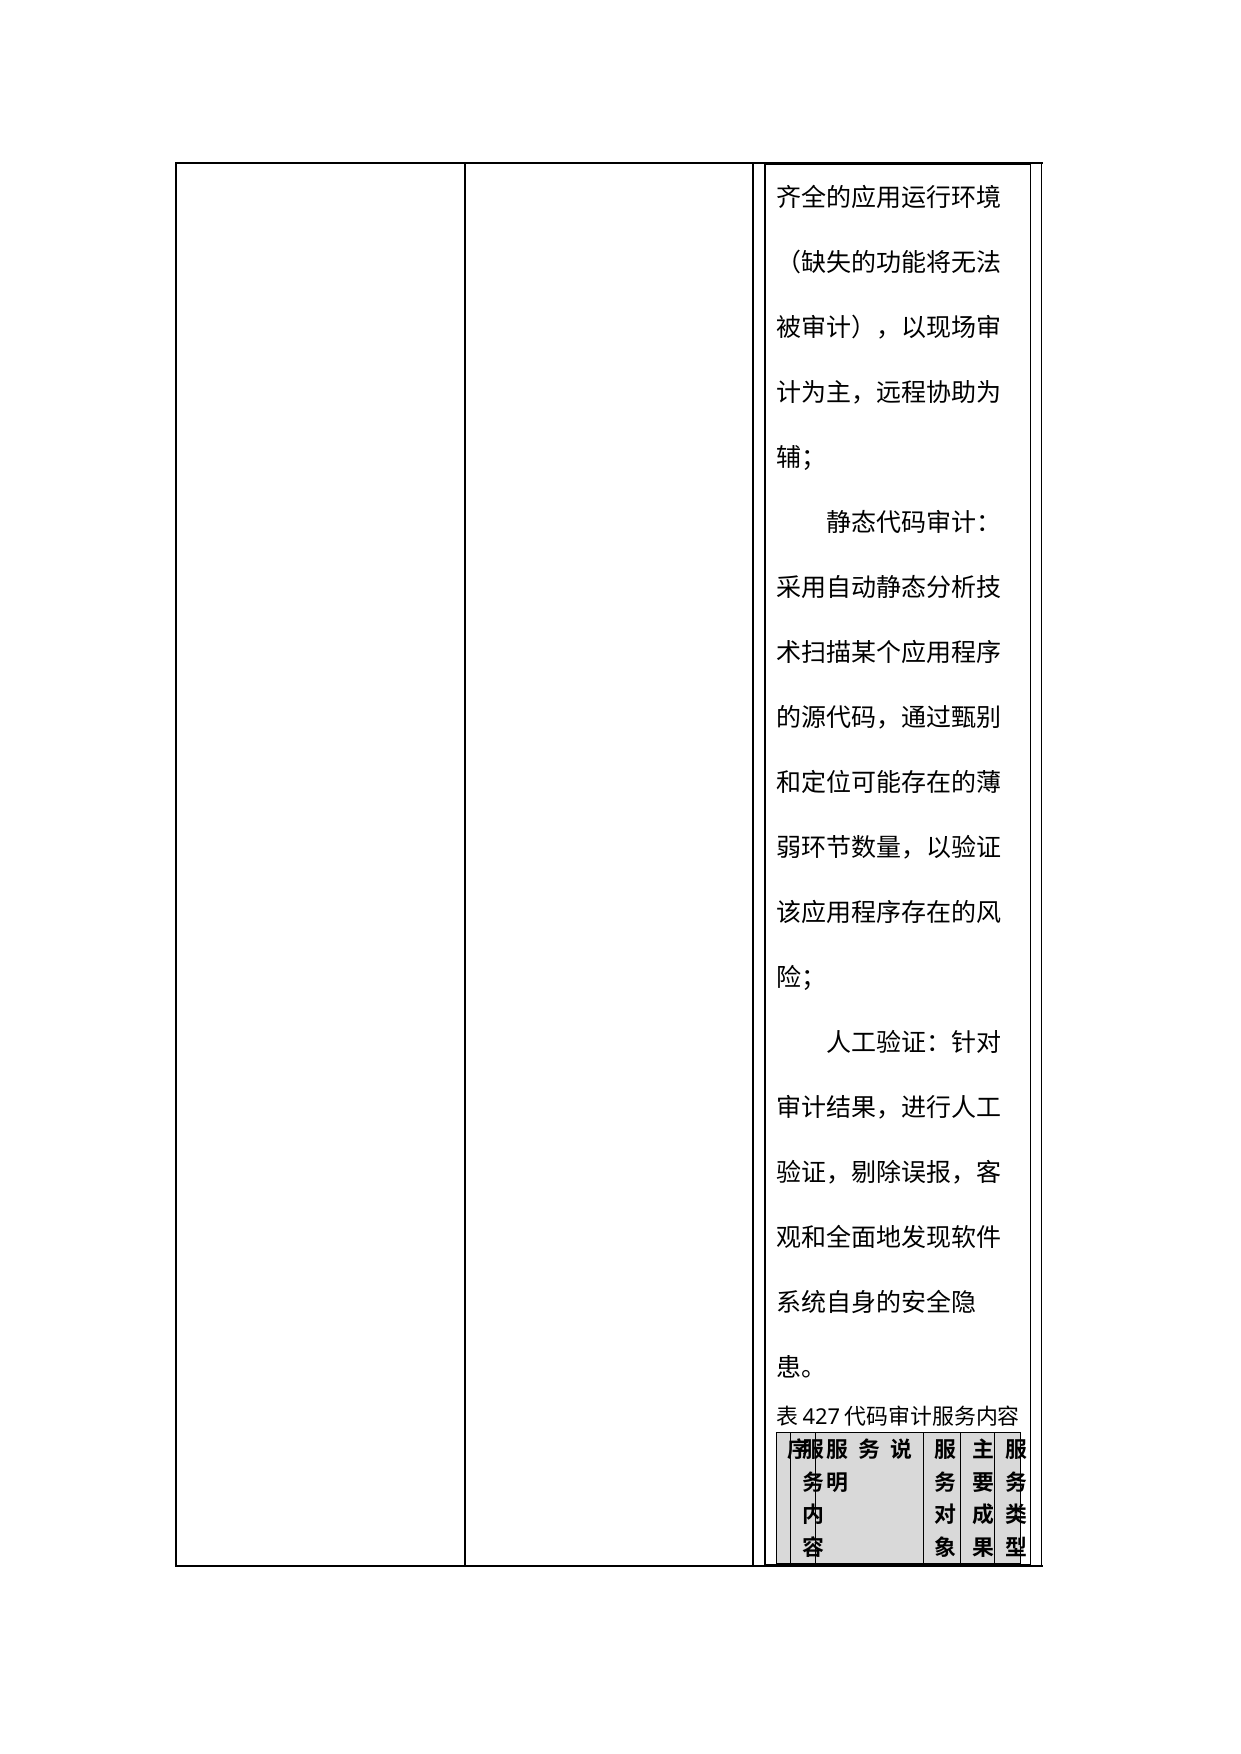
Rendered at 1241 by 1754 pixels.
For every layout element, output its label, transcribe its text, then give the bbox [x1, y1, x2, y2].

table_cell [766, 165, 1030, 1564]
table_cell [1031, 164, 1041, 1565]
table_cell 1 [177, 164, 464, 1565]
table_cell [466, 164, 752, 1565]
table_cell [754, 164, 764, 1565]
